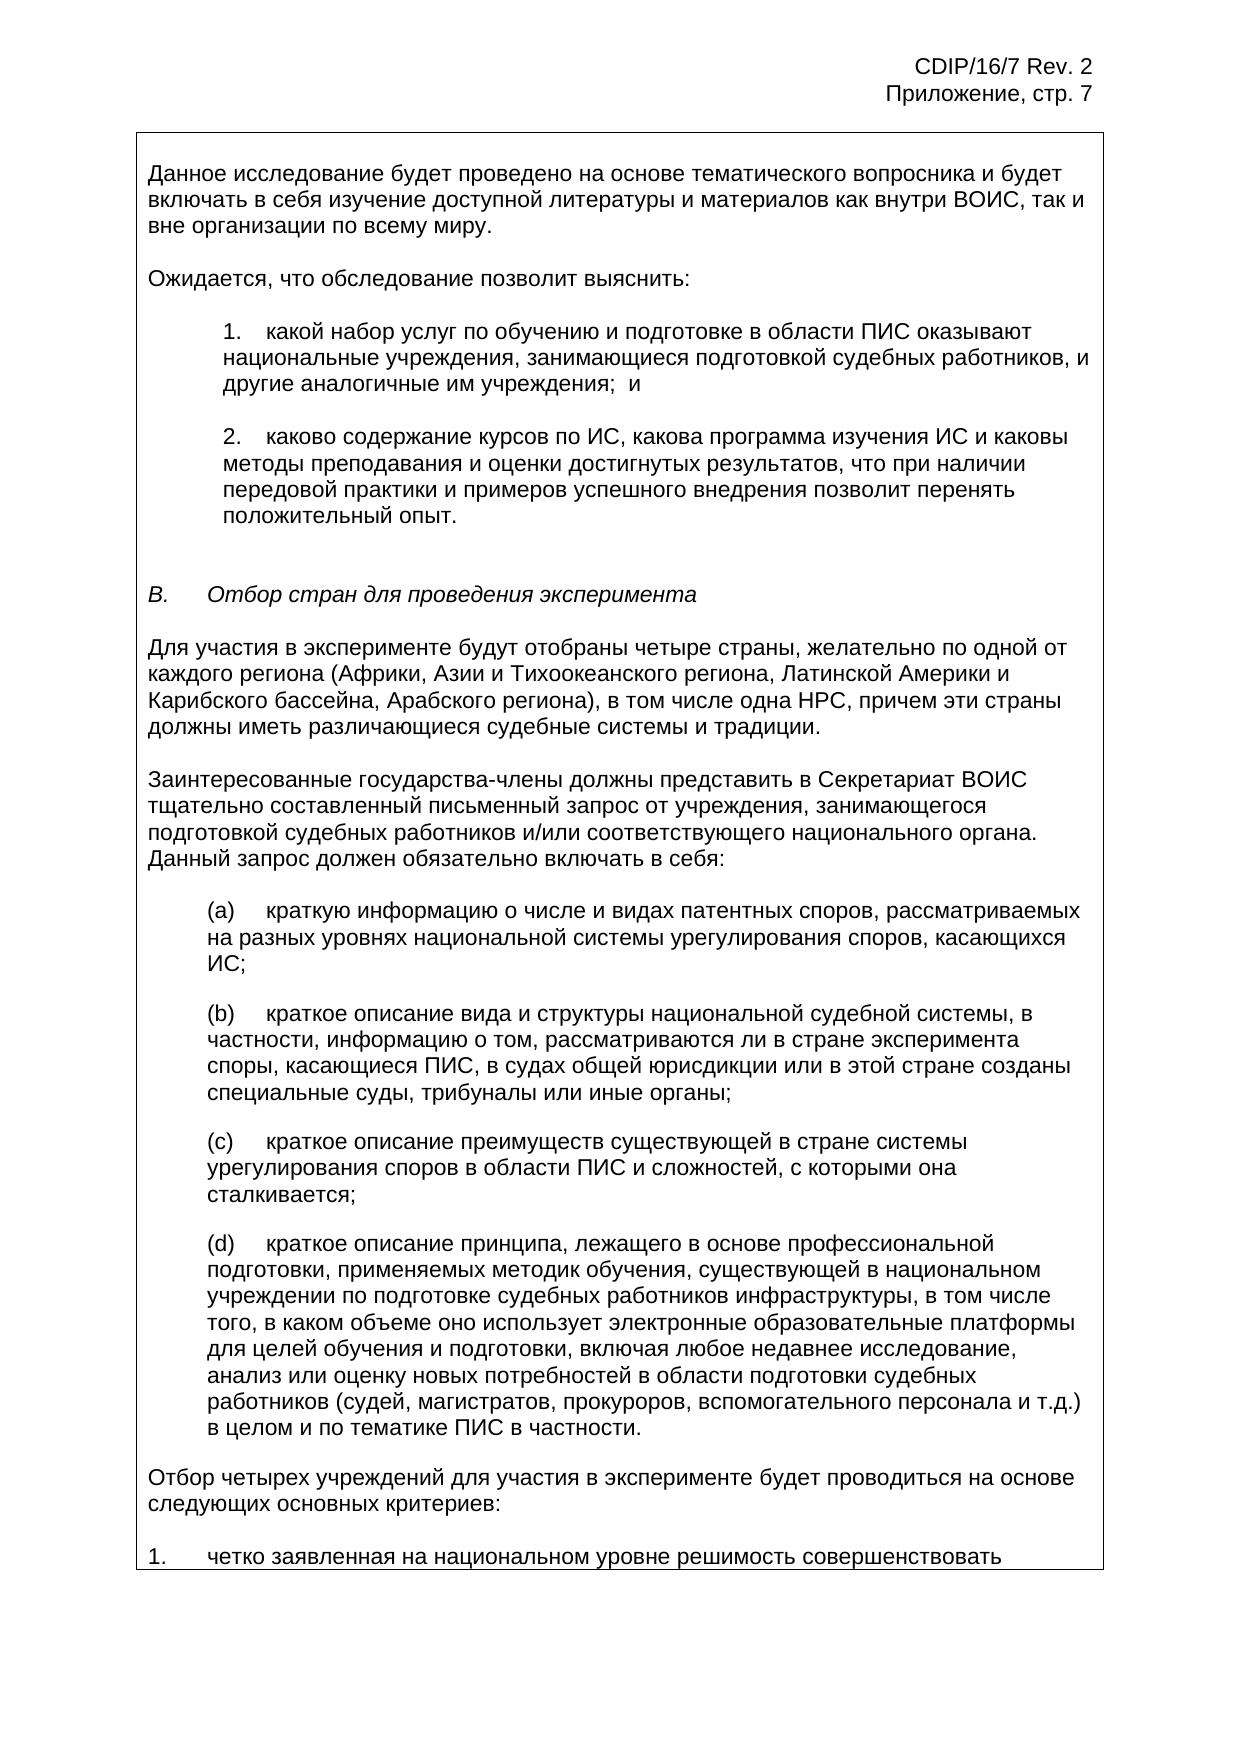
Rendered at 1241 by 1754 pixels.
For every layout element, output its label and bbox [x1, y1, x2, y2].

table_cell [137, 133, 1103, 1569]
